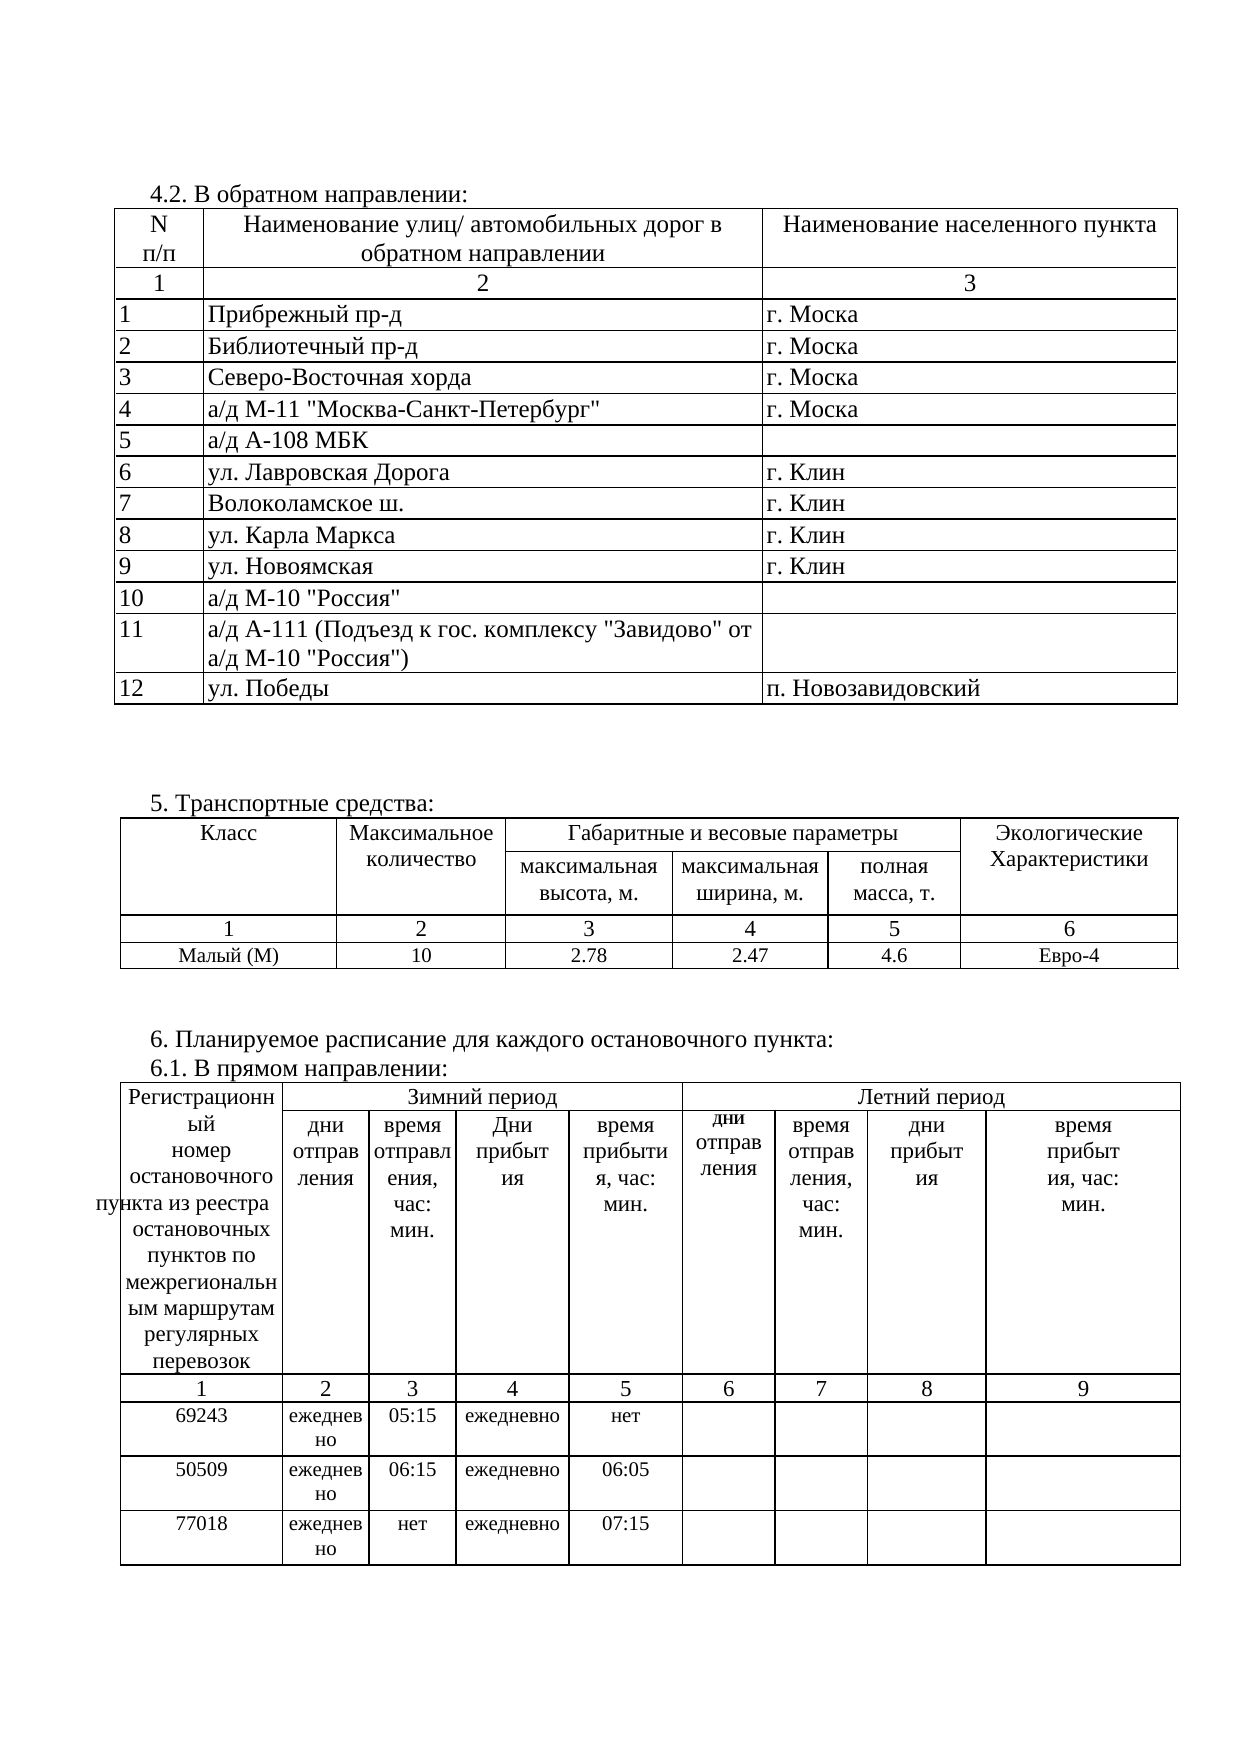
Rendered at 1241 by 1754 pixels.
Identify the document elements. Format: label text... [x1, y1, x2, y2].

table_cell ежедневно [283, 1457, 368, 1510]
table_cell 77018 [121, 1511, 282, 1564]
table_cell время отправ ления, час: мин. [776, 1111, 867, 1373]
table_cell а/д М-11 "Москва-Санкт-Петербург" [204, 394, 762, 424]
table_cell Евро-4 [961, 943, 1177, 967]
table_cell [763, 613, 1177, 672]
table_cell 1 [115, 268, 203, 298]
table_cell [683, 1511, 774, 1564]
table_cell [987, 1457, 1180, 1510]
table_cell а/д А-108 МБК [204, 426, 762, 455]
table_cell 6 [961, 916, 1177, 942]
table_cell 3 [370, 1375, 455, 1401]
table_cell максимальная ширина, м. [673, 852, 827, 914]
table_cell 1 [121, 1375, 282, 1401]
table_cell ул. Лавровская Дорога [204, 457, 762, 487]
table_cell 4 [457, 1375, 568, 1401]
table_cell 8 [115, 519, 203, 550]
table_cell 10 [337, 943, 505, 967]
table_cell 1 [115, 299, 203, 329]
table_cell 7 [115, 488, 203, 518]
table_cell ДНИ отправ ления [683, 1111, 774, 1373]
table_cell ул. Победы [204, 673, 762, 703]
table_cell ежедневно [283, 1403, 368, 1455]
table_cell 11 [115, 614, 203, 672]
table_cell г. Клин [763, 455, 1177, 487]
table_cell дни отправ ления [283, 1111, 368, 1373]
table_cell 06:05 [570, 1457, 682, 1510]
table_cell 2.78 [506, 943, 672, 967]
table_cell Малый (М) [121, 943, 336, 967]
table_cell [683, 1403, 774, 1455]
table_cell п. Новозавидовский [763, 672, 1177, 703]
table_cell Дни прибыт ия [457, 1111, 568, 1373]
table_cell 3 [506, 916, 672, 942]
table_cell максимальная высота, м. [506, 852, 672, 914]
table_cell 2 [337, 916, 505, 942]
table_cell 6 [115, 456, 203, 487]
table_cell 2 [115, 331, 203, 361]
table_cell [776, 1457, 867, 1510]
table_cell 2.47 [673, 943, 827, 967]
table_header Класс [121, 819, 336, 914]
table_cell 06:15 [370, 1457, 455, 1510]
table_cell [868, 1403, 985, 1455]
table_cell нет [370, 1511, 455, 1564]
table_cell г. Моска [763, 298, 1177, 329]
table_cell время прибыт ия, час: мин. [987, 1111, 1180, 1373]
table_cell [683, 1457, 774, 1510]
table_cell 1 [121, 916, 336, 942]
table_cell время прибыти я, час: мин. [570, 1111, 682, 1373]
table_cell 9 [987, 1375, 1180, 1401]
table_cell 69243 [121, 1403, 282, 1455]
table_cell нет [570, 1403, 682, 1455]
table_cell г. Моска [763, 361, 1177, 392]
table_cell [763, 424, 1177, 455]
table_cell а/д М-10 "Россия" [204, 583, 762, 613]
table_cell 5 [570, 1375, 682, 1401]
table_cell 7 [776, 1375, 867, 1401]
table_cell Волоколамское ш. [204, 488, 762, 518]
table_cell Северо-Восточная хорда [204, 363, 762, 392]
table_header Наименование улиц/ автомобильных дорог в обратном направлении [204, 209, 762, 267]
table_cell 4 [115, 394, 203, 424]
table_header Летний период [683, 1083, 1180, 1109]
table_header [121, 1083, 282, 1373]
table_header Экологические Характеристики [961, 819, 1177, 914]
table_cell 50509 [121, 1457, 282, 1510]
table_cell ежедневно [457, 1403, 568, 1455]
table_cell 4.6 [829, 943, 960, 967]
table_cell время отправл ения, час: мин. [370, 1111, 455, 1373]
table_cell ежедневно [457, 1511, 568, 1564]
table_cell 8 [868, 1375, 985, 1401]
text 4.2. В обратном направлении: [150, 179, 1090, 207]
table_cell 2 [204, 268, 762, 298]
table_cell 12 [115, 673, 203, 703]
table_cell [868, 1457, 985, 1510]
table_cell Библиотечный пр-д [204, 331, 762, 361]
table_cell 2 [283, 1375, 368, 1401]
table_cell ул. Новоямская [204, 551, 762, 581]
table_cell 5 [115, 425, 203, 455]
table_cell а/д А-111 (Подъезд к гос. комплексу "Завидово" от а/д М-10 "Россия") [204, 614, 762, 672]
text 5. Транспортные средства: [150, 788, 1090, 817]
table_cell 5 [829, 916, 960, 942]
text 6. Планируемое расписание для каждого остановочного пункта: [150, 1024, 1090, 1053]
table_cell г. Клин [763, 518, 1177, 550]
table_cell Прибрежный пр-д [204, 300, 762, 329]
table_cell 10 [115, 582, 203, 613]
table_cell [987, 1511, 1180, 1564]
table_cell г. Клин [763, 550, 1177, 581]
table_cell 9 [115, 551, 203, 581]
table_cell [868, 1511, 985, 1564]
table_cell г. Моска [763, 330, 1177, 361]
table_cell [776, 1511, 867, 1564]
table_cell ежедневно [457, 1457, 568, 1510]
table_cell [776, 1403, 867, 1455]
table_cell дни прибыт ия [868, 1111, 985, 1373]
table_cell [987, 1403, 1180, 1455]
table_cell 6 [683, 1375, 774, 1401]
table_header Зимний период [283, 1083, 682, 1109]
table_header Максимальное количество [337, 819, 505, 914]
table_cell ул. Карла Маркса [204, 520, 762, 550]
table_cell [763, 581, 1177, 613]
table_header N п/п [115, 209, 203, 267]
table_cell 07:15 [570, 1511, 682, 1564]
table_cell 3 [115, 362, 203, 392]
table_cell 3 [763, 267, 1177, 298]
table_cell полная масса, т. [829, 852, 960, 914]
table_header Наименование населенного пункта [763, 209, 1177, 267]
table_cell г. Моска [763, 393, 1177, 424]
table_cell г. Клин [763, 487, 1177, 518]
table_cell 05:15 [370, 1403, 455, 1455]
table_cell ежедневно [283, 1511, 368, 1564]
table_header Габаритные и весовые параметры [506, 819, 960, 851]
text 6.1. В прямом направлении: [150, 1053, 1090, 1082]
table_cell 4 [673, 916, 827, 942]
